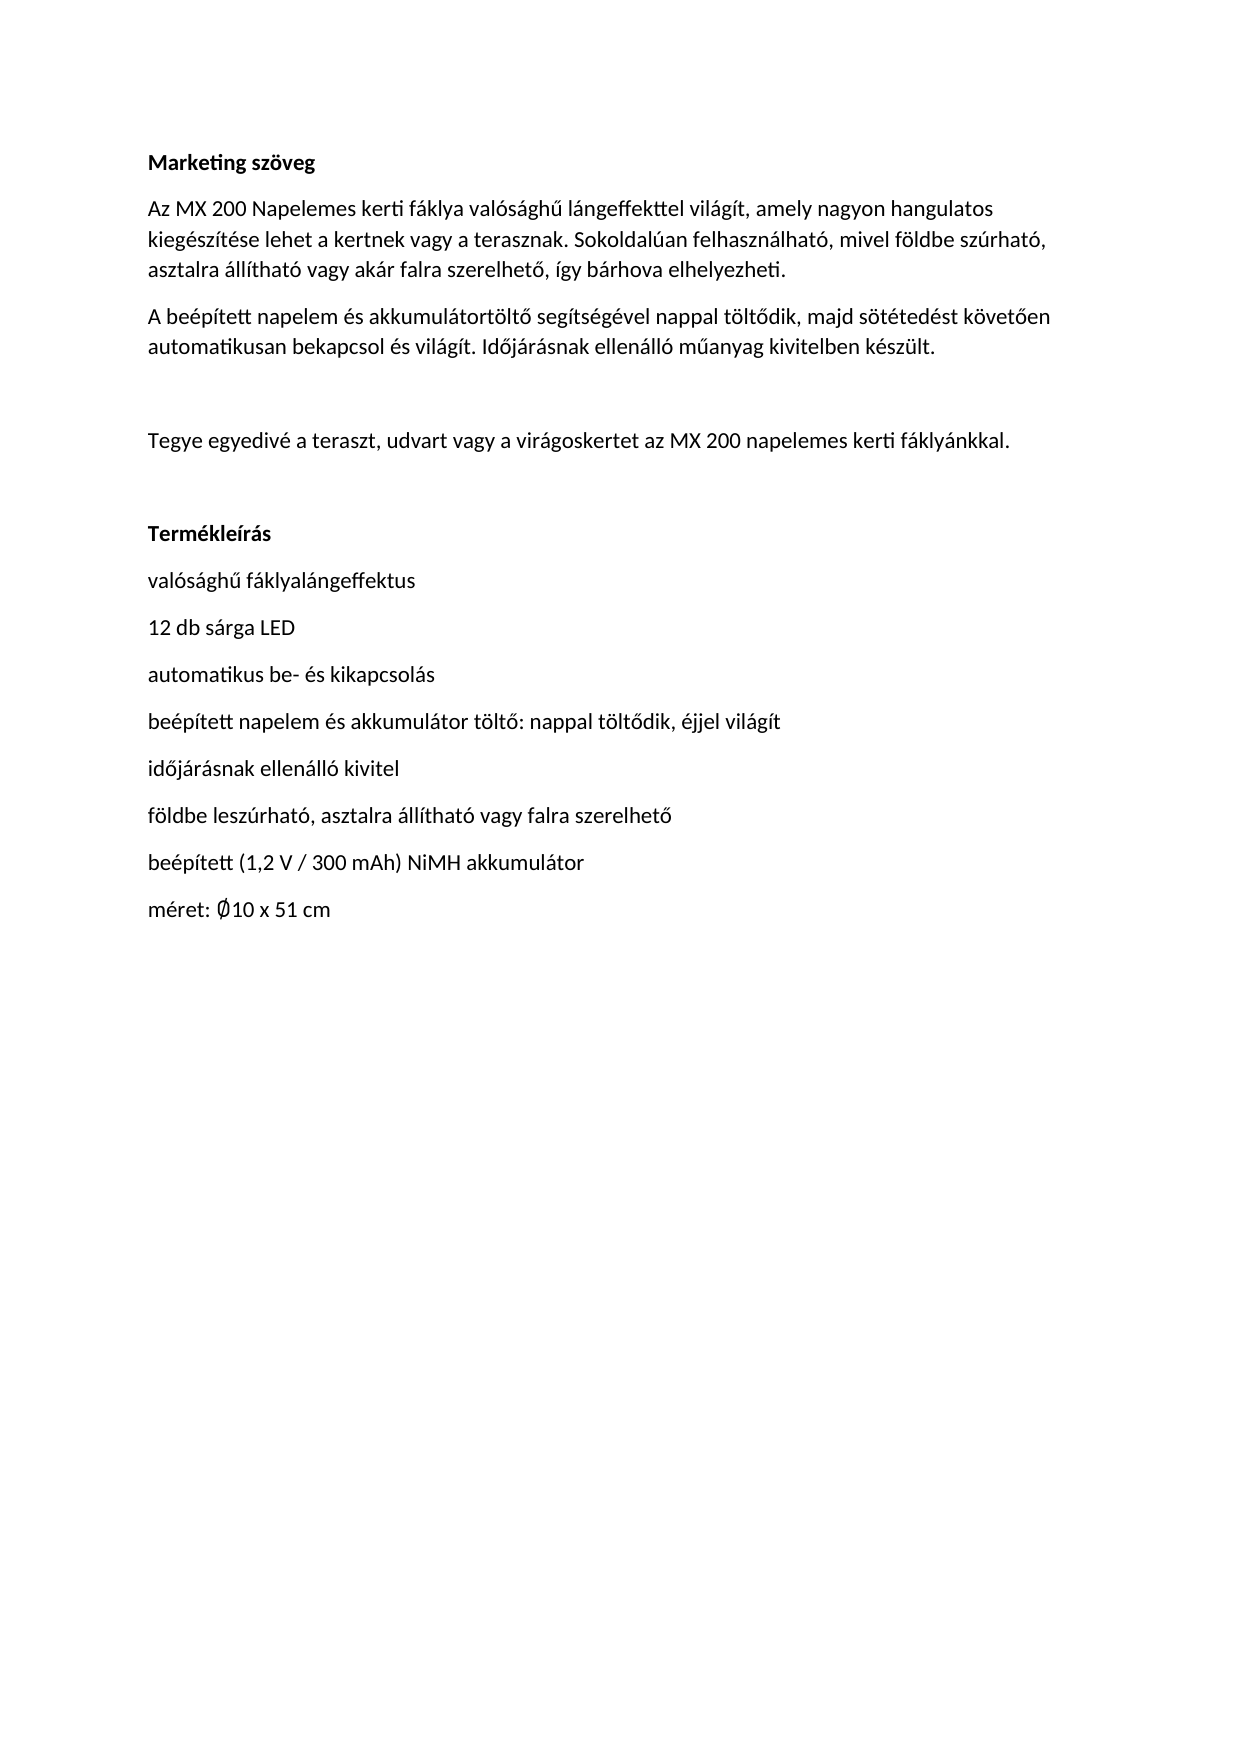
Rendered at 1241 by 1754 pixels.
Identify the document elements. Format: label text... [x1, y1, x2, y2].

text beépített napelem és akkumulátor töltő: nappal töltődik, éjjel világít [148, 707, 1093, 735]
text automatikus be- és kikapcsolás [148, 660, 1093, 688]
text Marketing szöveg [148, 148, 1093, 176]
text Az MX 200 Napelemes kerti fáklya valósághű lángeffekttel világít, amely nagyon hangulatos kiegészítése lehet a kertnek vagy a terasznak. Sokoldalúan felhasználható, mivel földbe szúrható, asztalra állítható vagy akár falra szerelhető, így bárhova elhelyezheti. [148, 194, 1093, 283]
text időjárásnak ellenálló kivitel [148, 754, 1093, 782]
text méret: ∅10 x 51 cm [148, 894, 1093, 923]
text földbe leszúrható, asztalra állítható vagy falra szerelhető [148, 801, 1093, 829]
text A beépített napelem és akkumulátortöltő segítségével nappal töltődik, majd sötétedést követően automatikusan bekapcsol és világít. Időjárásnak ellenálló műanyag kivitelben készült. [148, 302, 1093, 360]
text valósághű fáklyalángeffektus [148, 566, 1093, 594]
text beépített (1,2 V / 300 mAh) NiMH akkumulátor [148, 848, 1093, 876]
text Termékleírás [148, 519, 1093, 547]
text 12 db sárga LED [148, 613, 1093, 641]
text Tegye egyedivé a teraszt, udvart vagy a virágoskertet az MX 200 napelemes kerti fáklyánkkal. [148, 426, 1093, 454]
